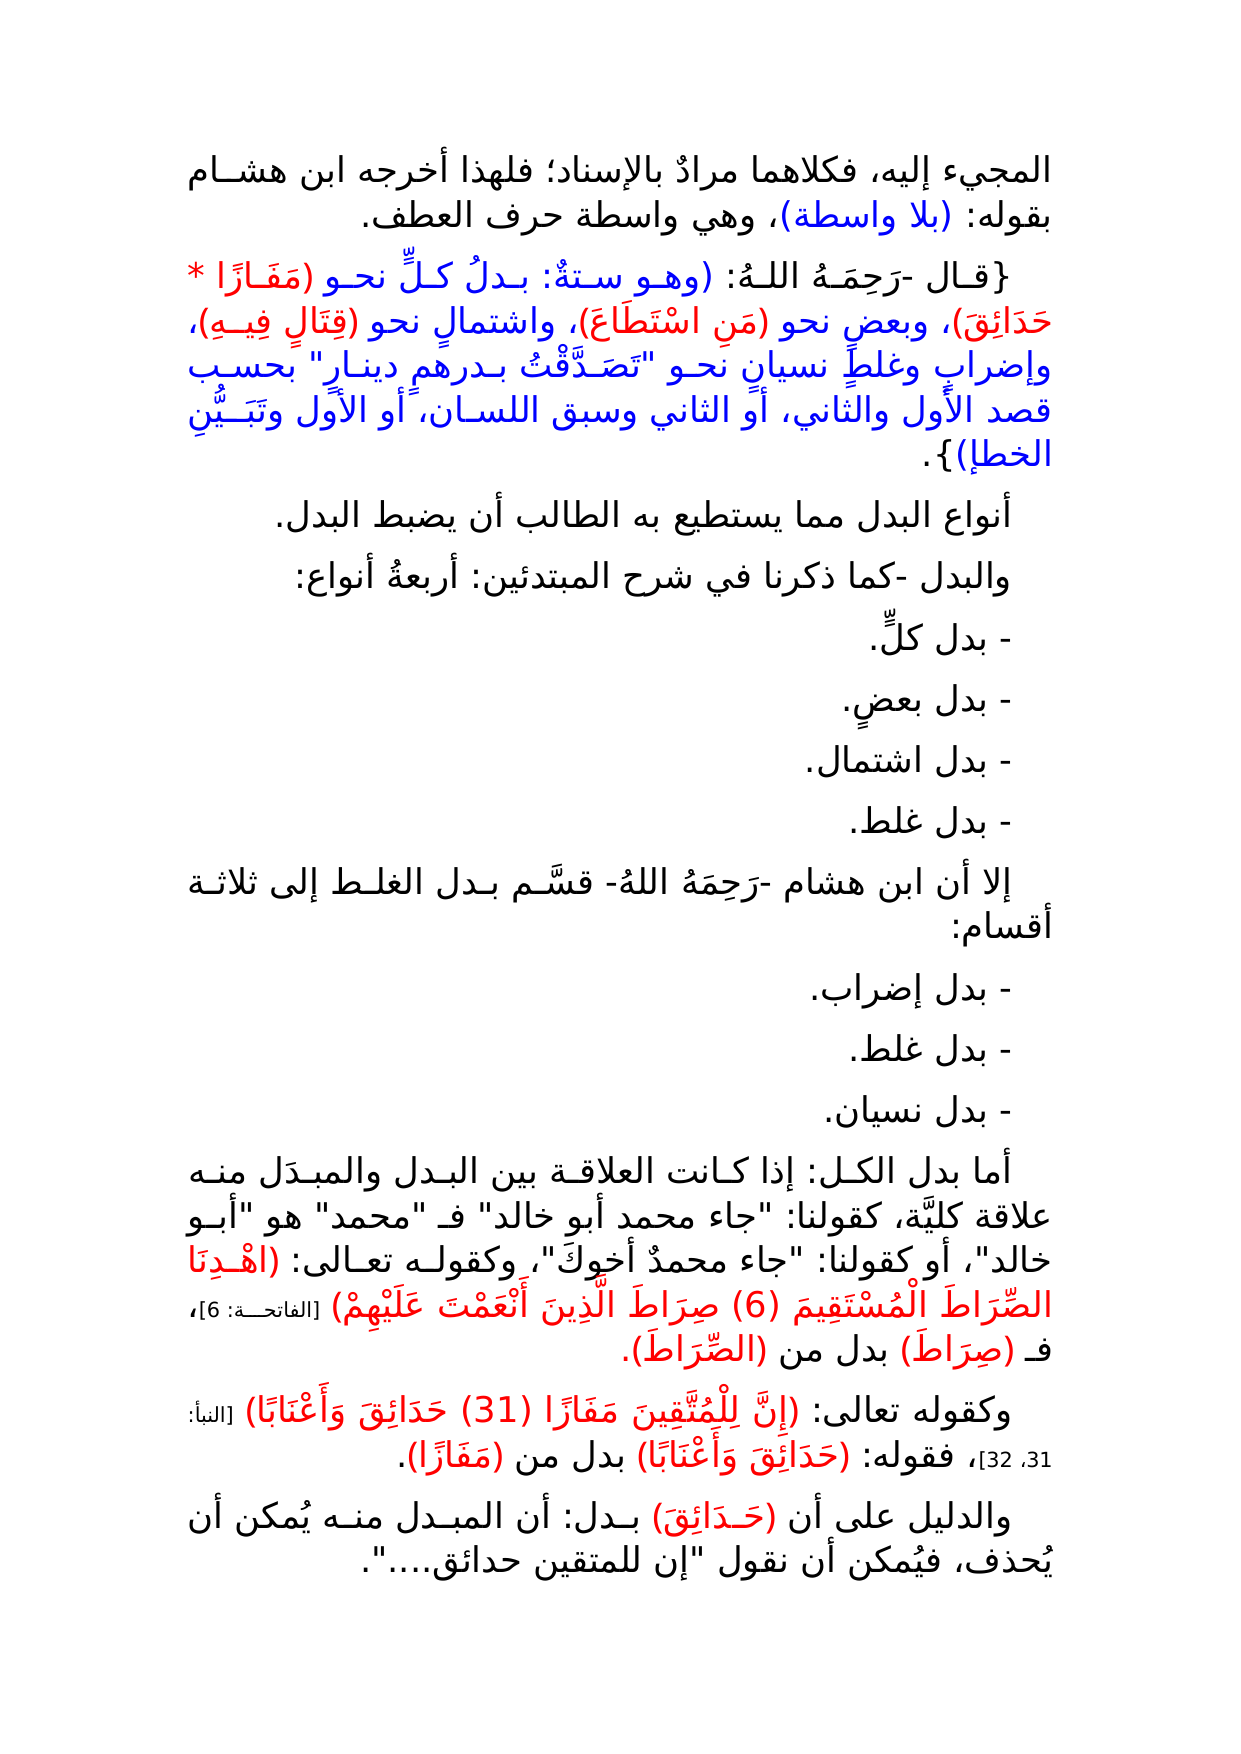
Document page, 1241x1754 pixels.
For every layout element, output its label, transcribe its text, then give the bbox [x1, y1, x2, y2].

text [187, 150, 1053, 236]
text أنواع البدل مما يستطيع به الطالب أن يضبط البدل. [187, 495, 1053, 536]
text - بدل إضراب. [187, 967, 1053, 1008]
text - بدل اشتمال. [187, 739, 1053, 781]
text والبدل -كما ذكرنا في شرح المبتدئين: أربعةُ أنواع: [187, 556, 1053, 597]
text - بدل نسيان. [187, 1089, 1053, 1131]
text وكقوله تعالى: ﴿إِنَّ لِلْمُتَّقِينَ مَفَازًا (31) حَدَائِقَ وَأَعْنَابًا﴾ [النبأ: 31، 32]، فقوله: ﴿حَدَائِقَ وَأَعْنَابًا﴾ بدل من ﴿مَفَازًا﴾. [187, 1390, 1053, 1475]
text - بدل بعضٍ. [187, 678, 1053, 719]
text والدليل على أن ﴿حَدَائِقَ﴾ بدل: أن المبدل منه يُمكن أن يُحذف، فيُمكن أن نقول "إن للمتقين حدائق....". [187, 1495, 1053, 1581]
text {قال -رَحِمَهُ اللهُ: (وهو ستةٌ: بدلُ كلٍّ نحو ﴿مَفَازًا * حَدَائِقَ﴾، وبعضٍ نحو ﴿مَنِ اسْتَطَاعَ﴾، واشتمالٍ نحو ﴿قِتَالٍ فِيهِ﴾، وإضرابٍ وغلطٍ نسيانٍ نحو "تَصَدَّقْتُ بدرهمٍ دينارٍ" بحسب قصد الأول والثاني، أو الثاني وسبق اللسان، أو الأول وتَبَـيُّنِ الخطإ)}. [187, 256, 1053, 475]
text - بدل غلط. [187, 800, 1053, 842]
text أما بدل الكل: إذا كانت العلاقة بين البدل والمبدَل منه علاقة كليَّة، كقولنا: "جاء محمد أبو خالد" فـ "محمد" هو "أبو خالد"، أو كقولنا: "جاء محمدٌ أخوكَ"، وكقوله تعالى: ﴿اهْدِنَا الصِّرَاطَ الْمُسْتَقِيمَ (6) صِرَاطَ الَّذِينَ أَنْعَمْتَ عَلَيْهِمْ﴾ [الفاتحة: 6]، فـ ﴿صِرَاطَ﴾ بدل من ﴿الصِّرَاطَ﴾. [187, 1151, 1053, 1370]
text - بدل غلط. [187, 1028, 1053, 1069]
text - بدل كلٍّ. [187, 617, 1053, 658]
text إلا أن ابن هشام -رَحِمَهُ اللهُ- قسَّم بدل الغلط إلى ثلاثة أقسام: [187, 862, 1053, 947]
